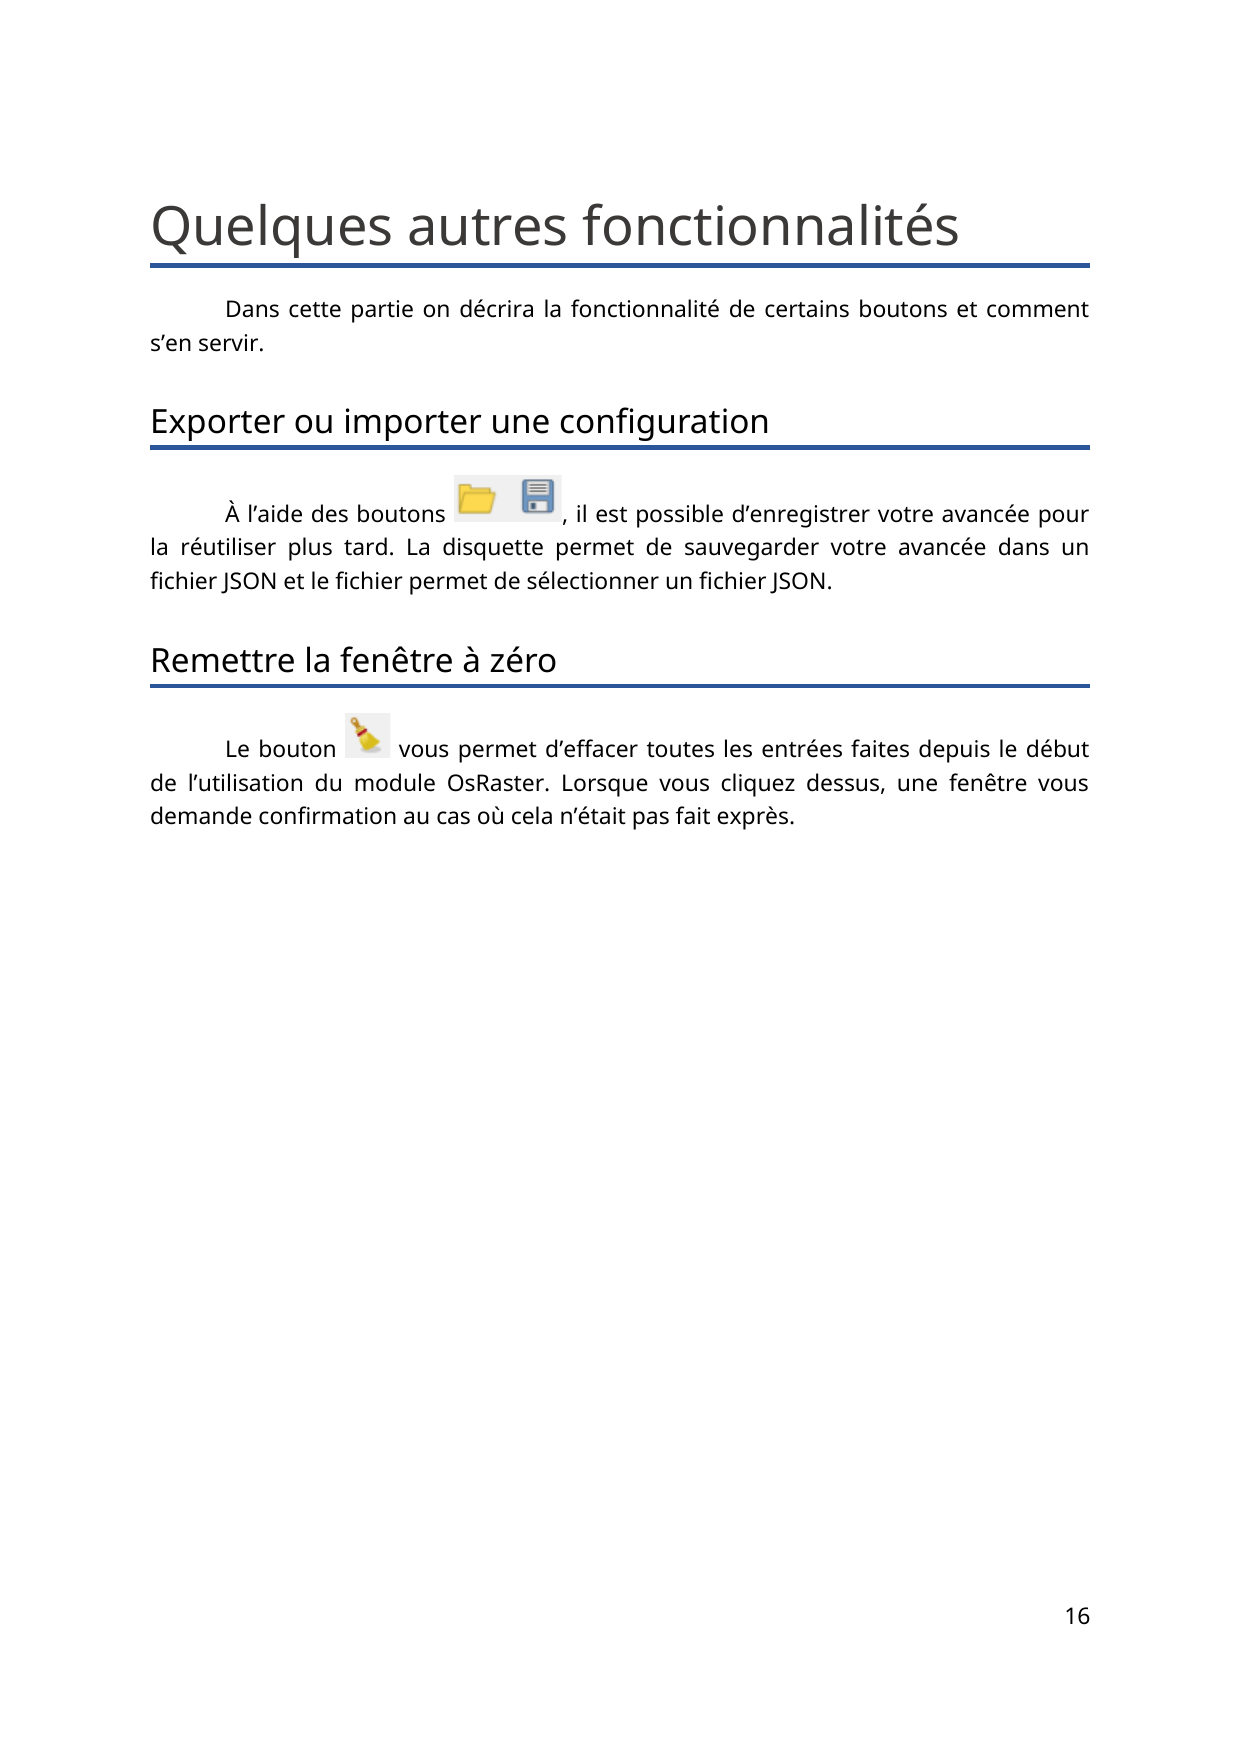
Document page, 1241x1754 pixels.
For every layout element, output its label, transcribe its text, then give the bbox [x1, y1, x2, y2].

subtitle Exporter ou importer une configuration [150, 398, 1090, 445]
text Le bouton vous permet d’effacer toutes les entrées faites depuis le début de l’utilisation du module OsRaster. Lorsque vous cliquez dessus, une fenêtre vous demande confirmation au cas où cela n’était pas fait exprès. [150, 713, 1090, 832]
text Quelques autres fonctionnalités [150, 187, 1090, 263]
subtitle Remettre la fenêtre à zéro [150, 636, 1090, 684]
text À l’aide des boutons , il est possible d’enregistrer votre avancée pour la réutiliser plus tard. La disquette permet de sauvegarder votre avancée dans un fichier JSON et le fichier permet de sélectionner un fichier JSON. [150, 475, 1090, 596]
text Dans cette partie on décrira la fonctionnalité de certains boutons et comment s’en servir. [150, 293, 1090, 358]
picture [345, 713, 391, 758]
picture [453, 475, 562, 522]
